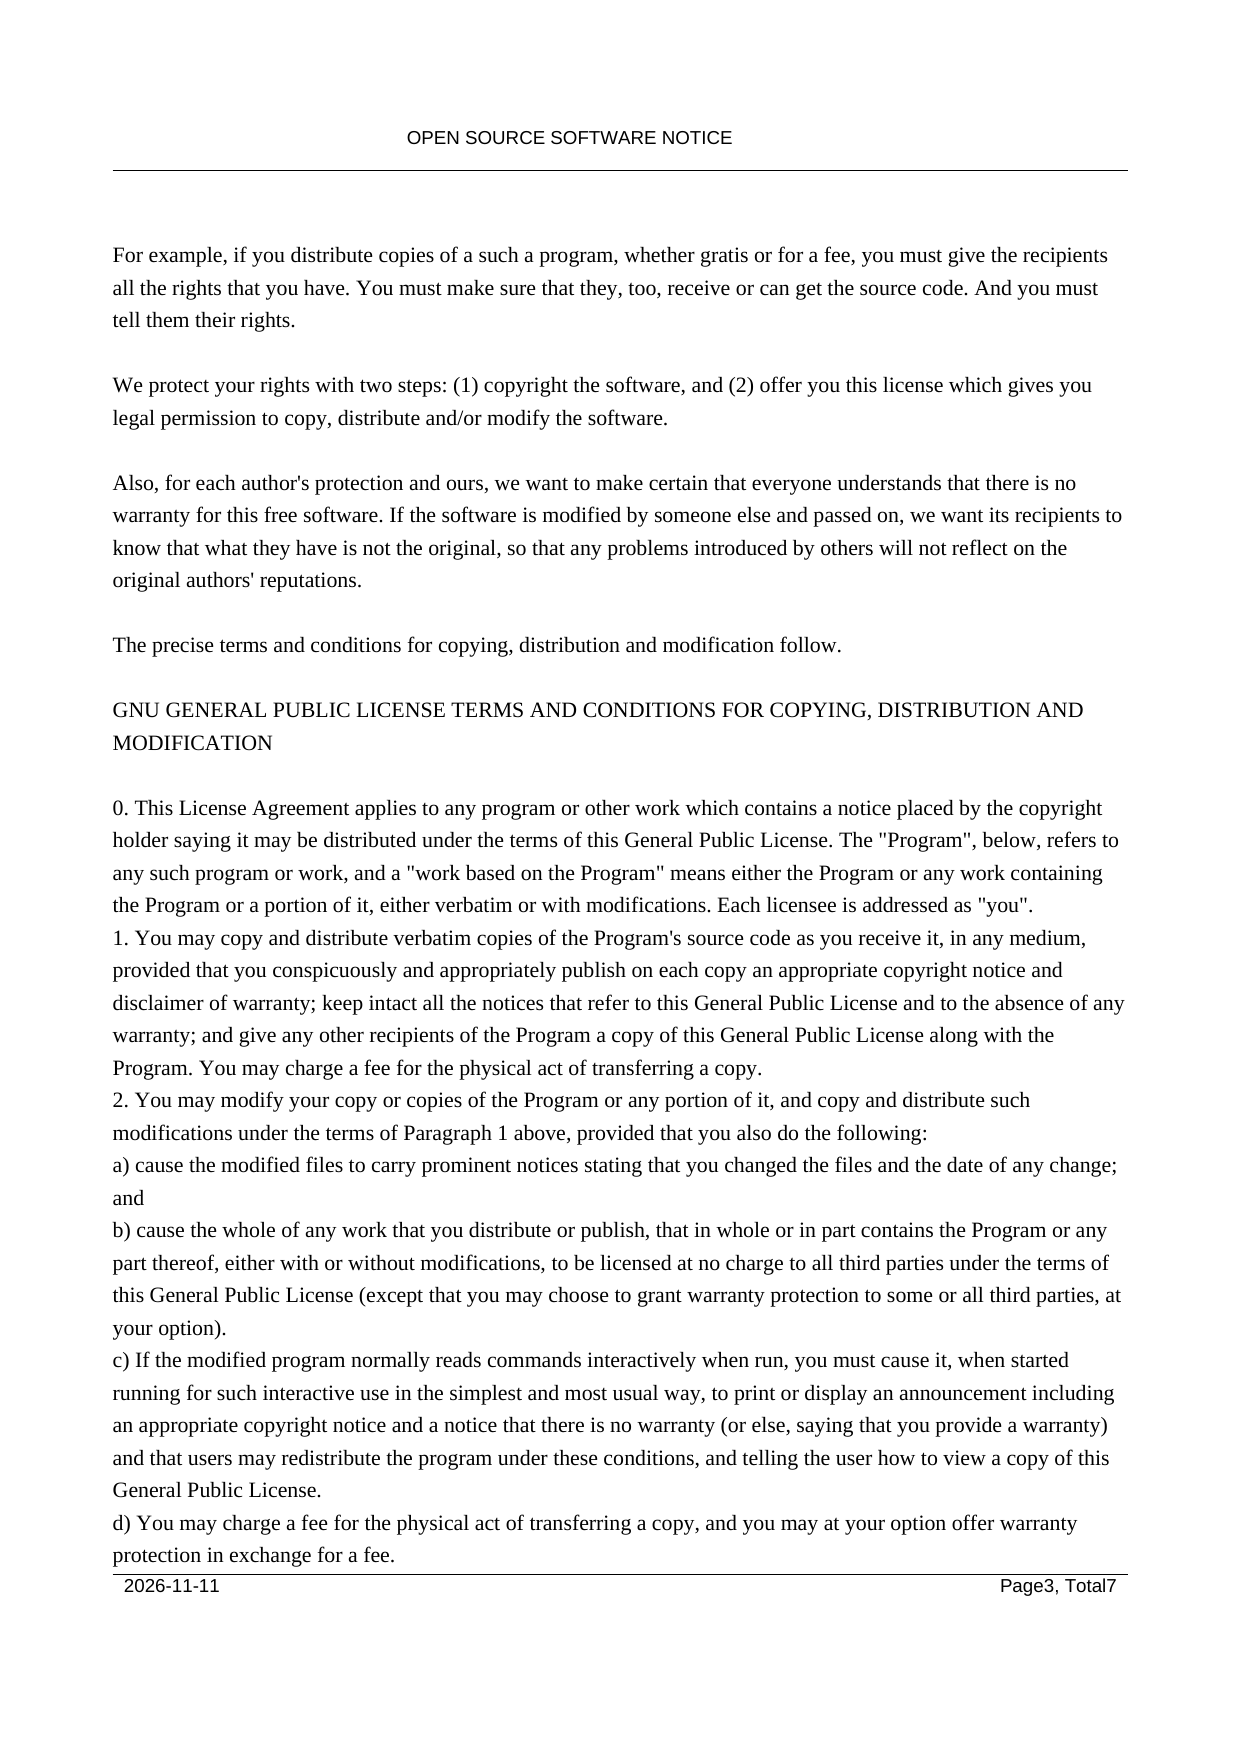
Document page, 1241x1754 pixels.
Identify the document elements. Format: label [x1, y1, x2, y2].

text [112, 206, 1128, 1571]
